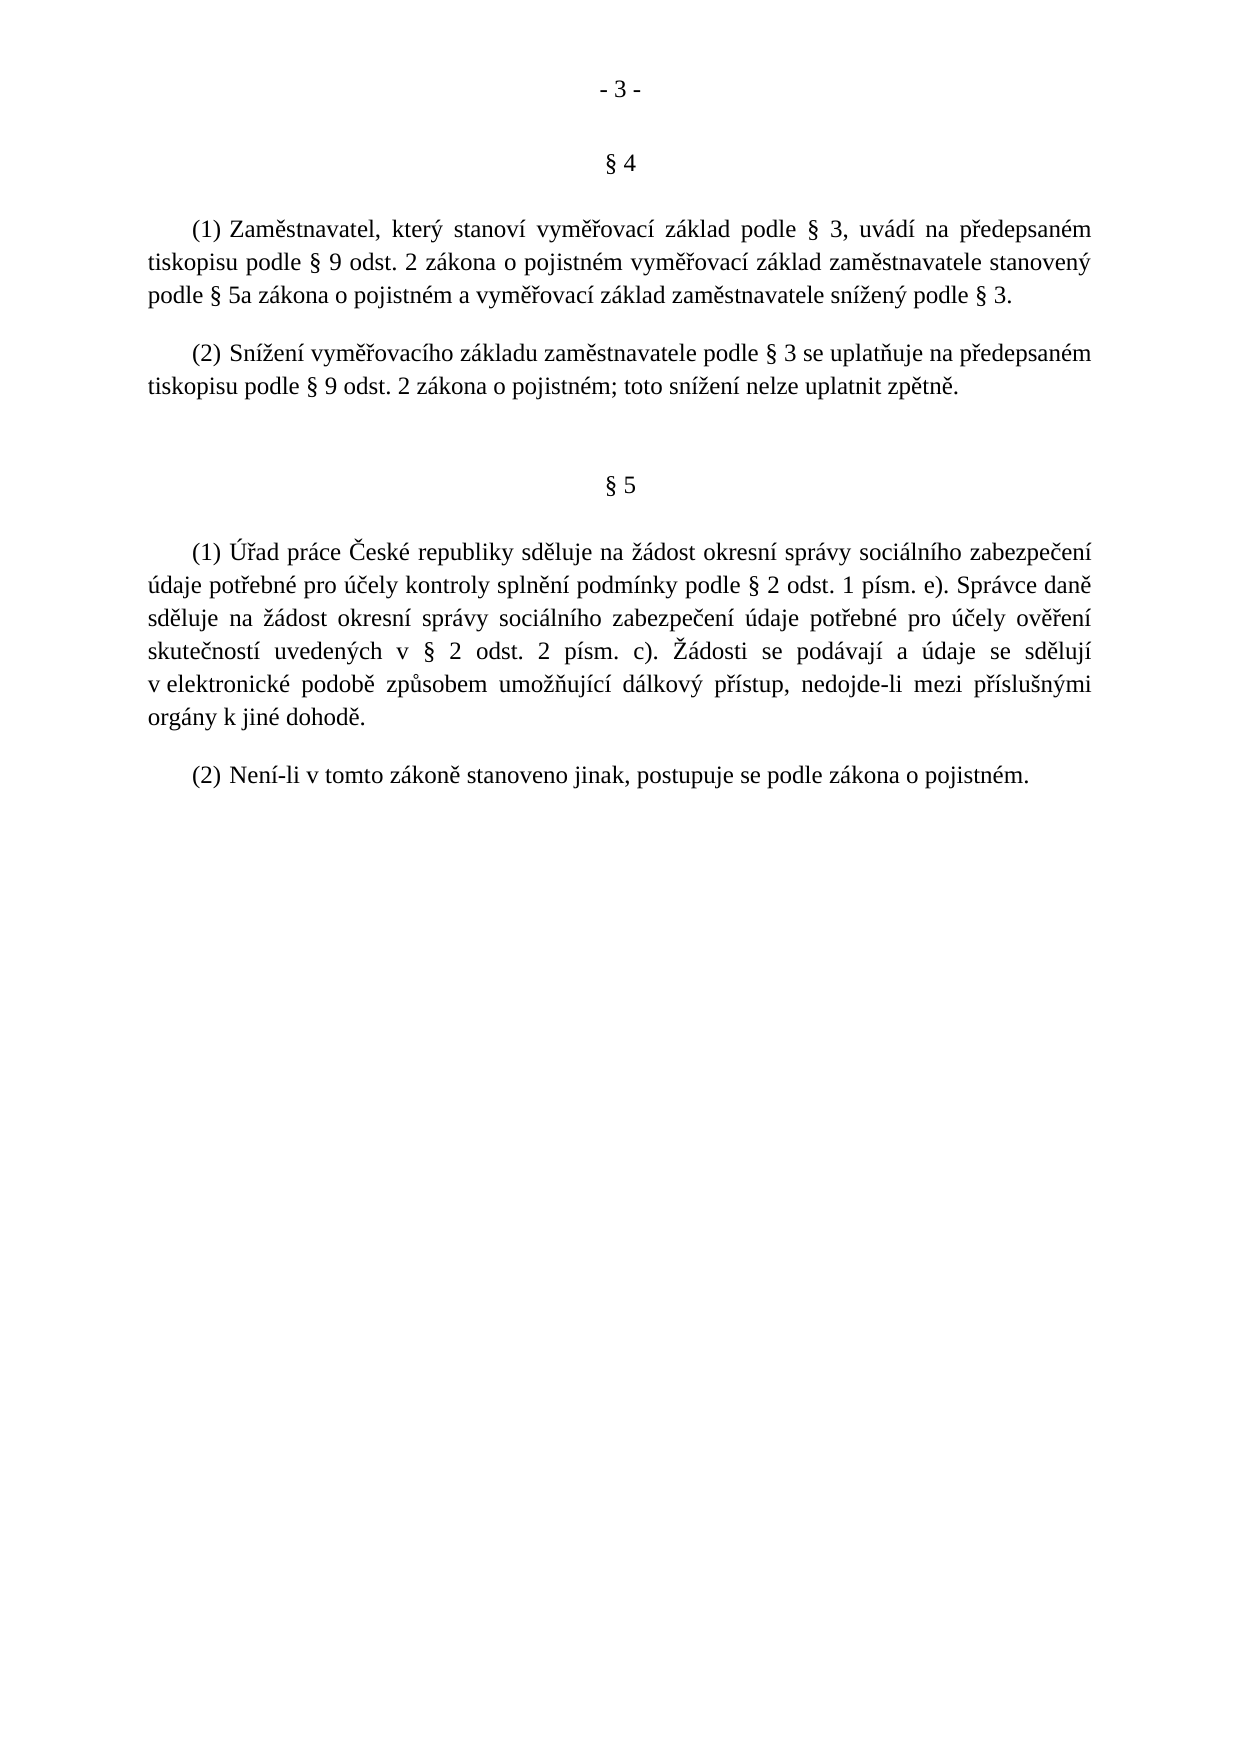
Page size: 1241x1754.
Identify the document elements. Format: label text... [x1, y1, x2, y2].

text § 4 [148, 148, 1093, 176]
list Snížení vyměřovacího základu zaměstnavatele podle § 3 se uplatňuje na předepsaném tiskopisu podle § 9 odst. 2 zákona o pojistném; toto snížení nelze uplatnit zpětně. [148, 338, 1093, 400]
list Není-li v tomto zákoně stanoveno jinak, postupuje se podle zákona o pojistném. [148, 760, 1093, 789]
text § 5 [148, 470, 1093, 499]
list Zaměstnavatel, který stanoví vyměřovací základ podle § 3, uvádí na předepsaném tiskopisu podle § 9 odst. 2 zákona o pojistném vyměřovací základ zaměstnavatele stanovený podle § 5a zákona o pojistném a vyměřovací základ zaměstnavatele snížený podle § 3. [148, 214, 1093, 309]
list Úřad práce České republiky sděluje na žádost okresní správy sociálního zabezpečení údaje potřebné pro účely kontroly splnění podmínky podle § 2 odst. 1 písm. e). Správce daně sděluje na žádost okresní správy sociálního zabezpečení údaje potřebné pro účely ověření skutečností uvedených v § 2 odst. 2 písm. c). Žádosti se podávají a údaje se sdělují v elektronické podobě způsobem umožňující dálkový přístup, nedojde-li mezi příslušnými orgány k jiné dohodě. [148, 537, 1093, 731]
